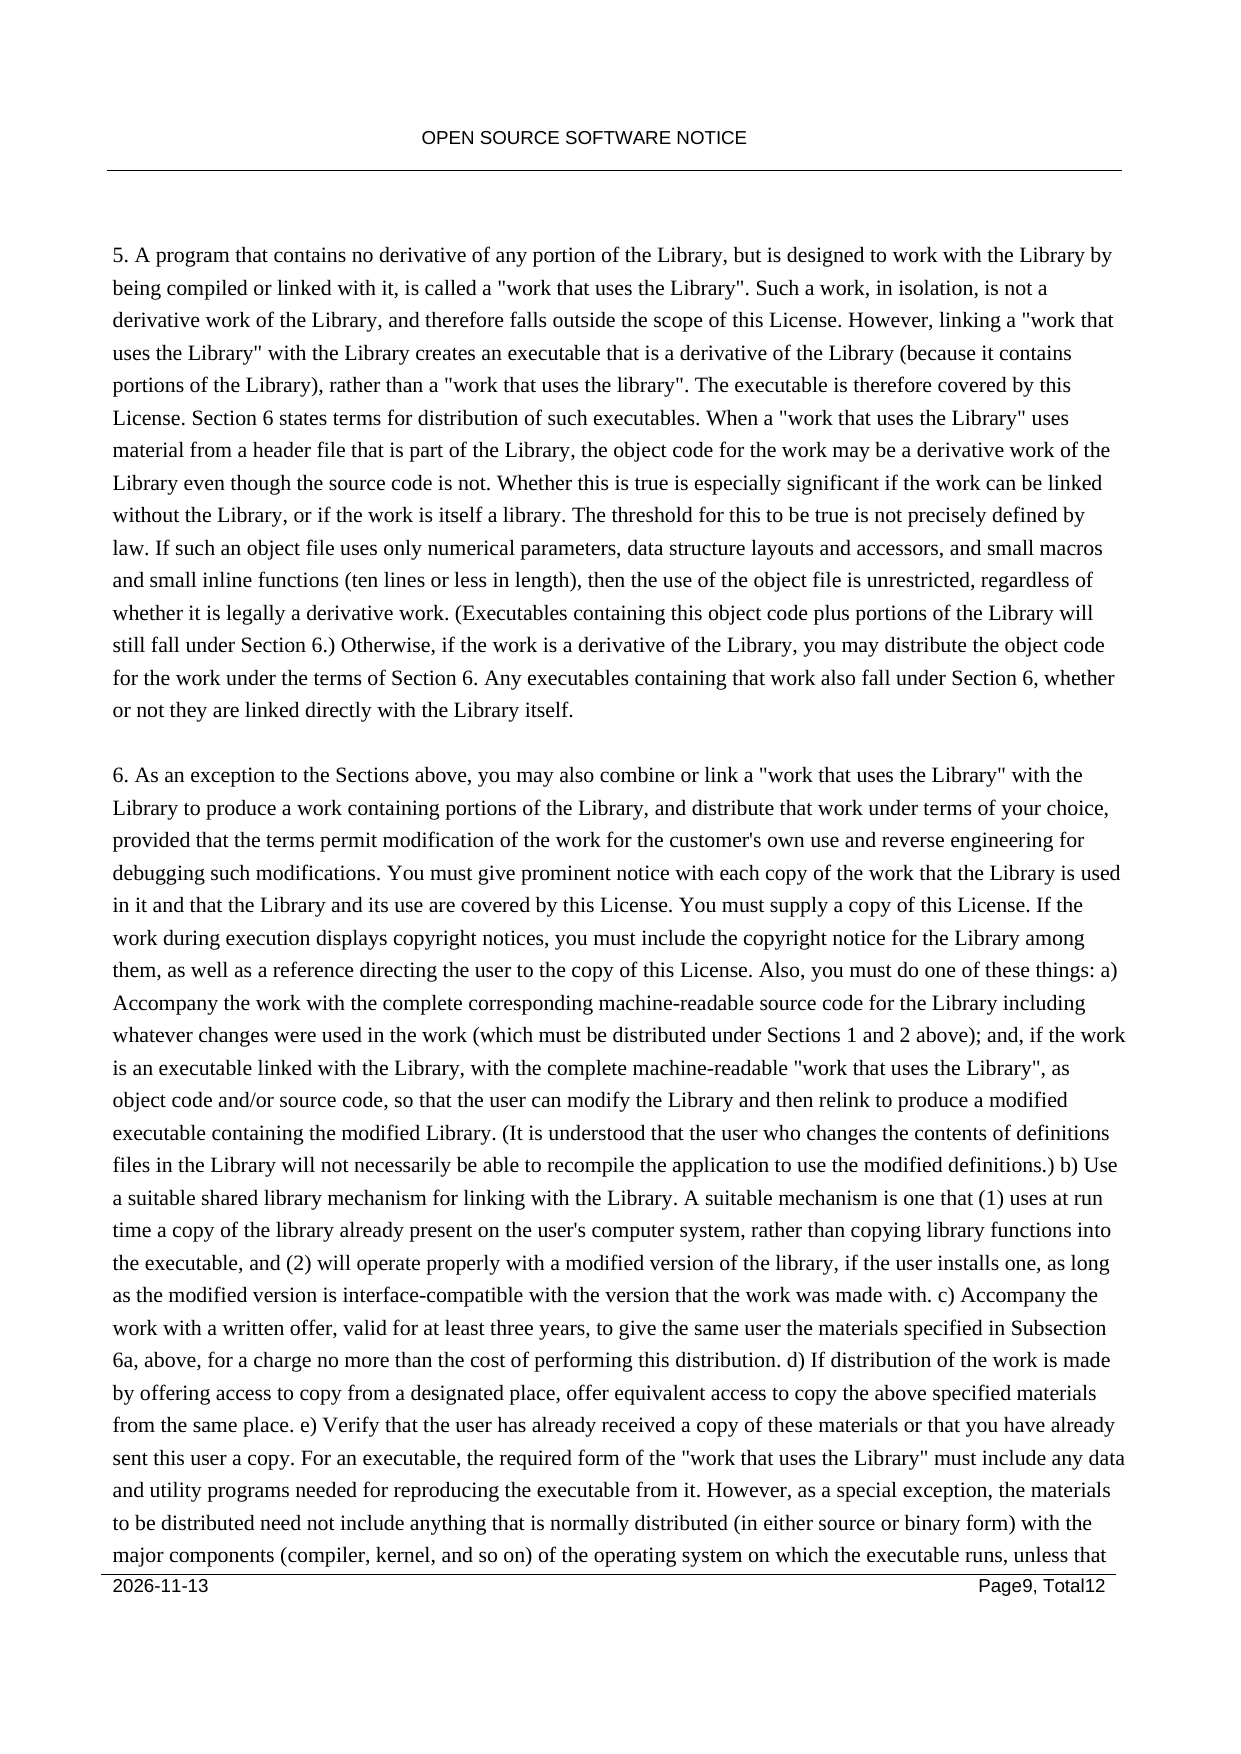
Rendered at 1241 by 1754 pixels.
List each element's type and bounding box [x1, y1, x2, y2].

text [112, 206, 1128, 1571]
